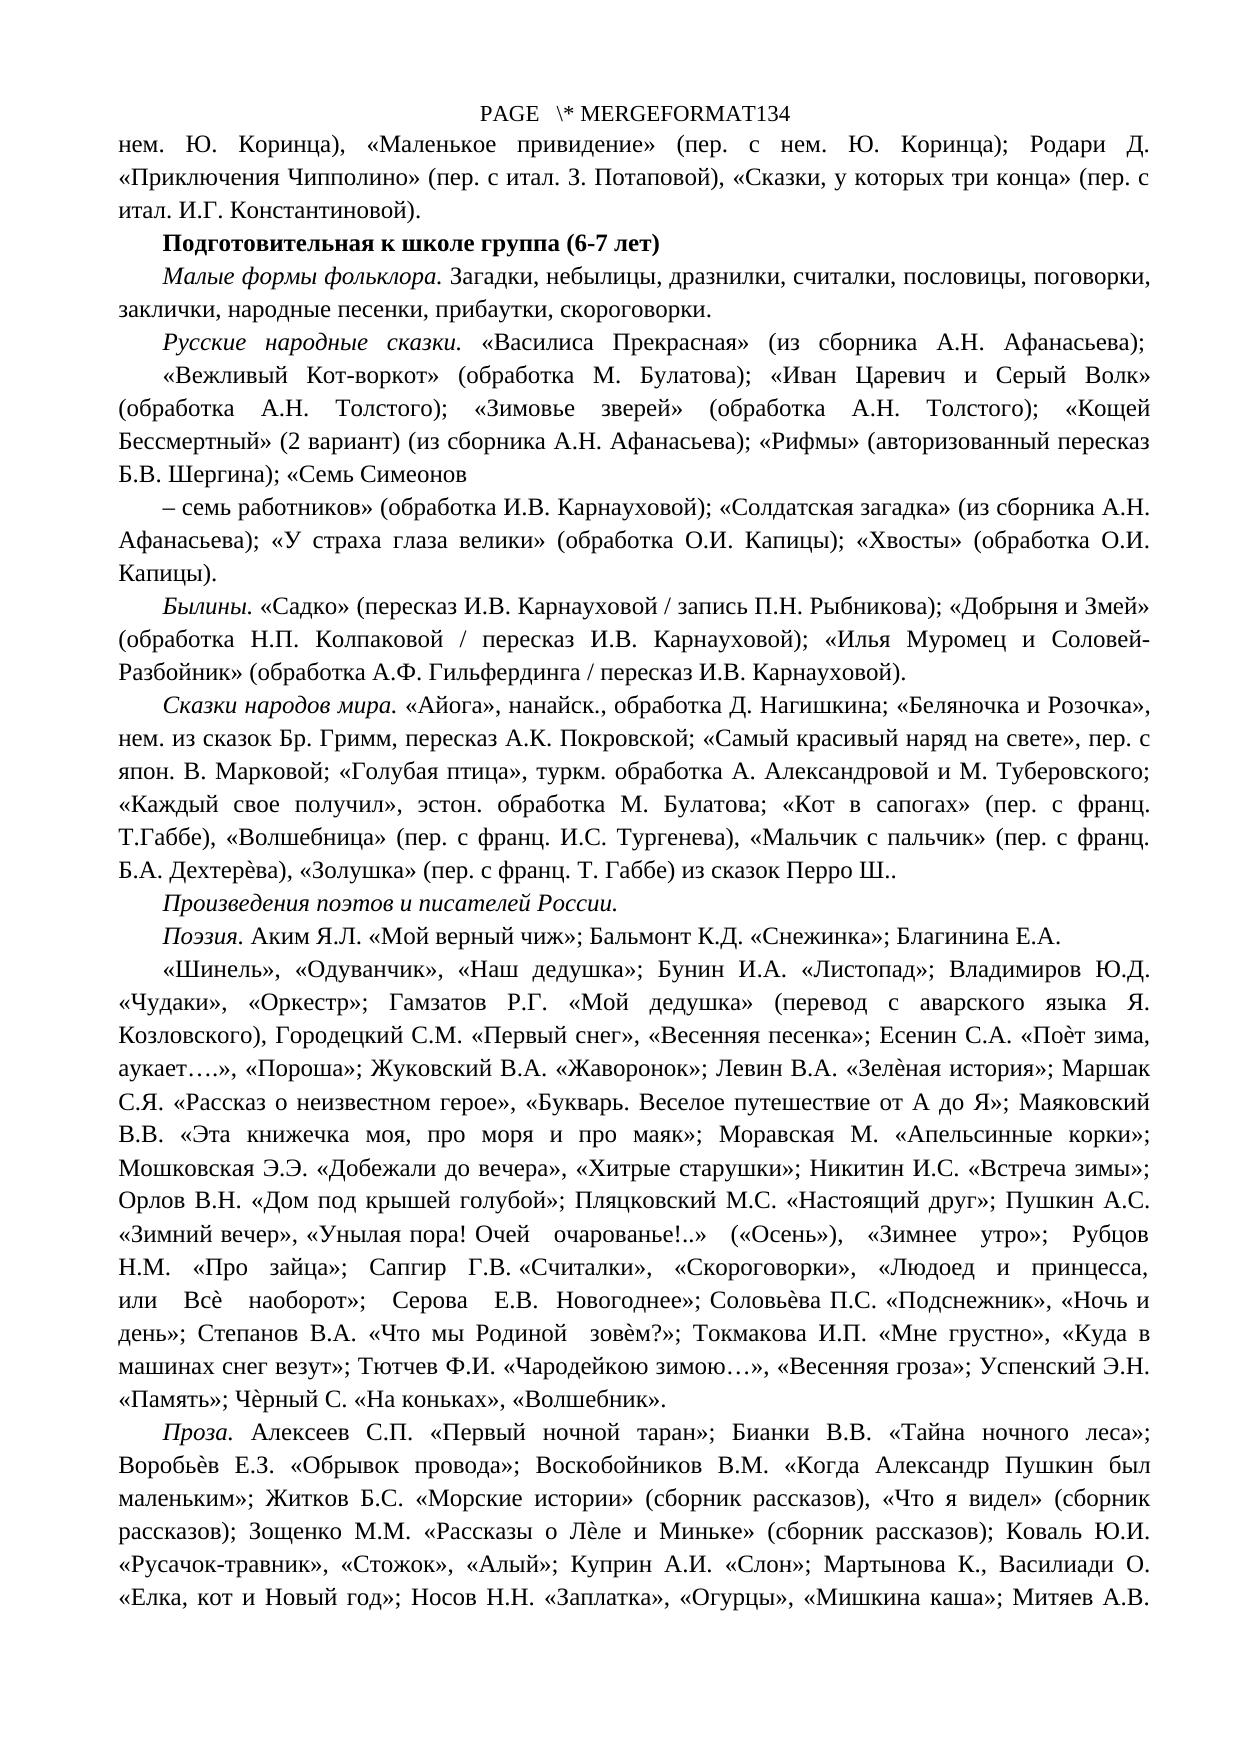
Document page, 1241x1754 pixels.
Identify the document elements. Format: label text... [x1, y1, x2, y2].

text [118, 129, 1152, 224]
text Былины. «Садко» (пересказ И.В. Карнауховой / запись П.Н. Рыбникова); «Добрыня и Змей» (обработка Н.П. Колпаковой / пересказ И.В. Карнауховой); «Илья Муромец и Соловей-Разбойник» (обработка А.Ф. Гильфердинга / пересказ И.В. Карнауховой). [118, 591, 1152, 686]
text Подготовительная к школе группа (6-7 лет) [118, 228, 1152, 257]
text «Шинель», «Одуванчик», «Наш дедушка»; Бунин И.А. «Листопад»; Владимиров Ю.Д. «Чудаки», «Оркестр»; Гамзатов Р.Г. «Мой дедушка» (перевод с аварского языка Я. Козловского), Городецкий С.М. «Первый снег», «Весенняя песенка»; Есенин С.А. «Поѐт зима, аукает….», «Пороша»; Жуковский В.А. «Жаворонок»; Левин В.А. «Зелѐная история»; Маршак С.Я. «Рассказ о неизвестном герое», «Букварь. Веселое путешествие от А до Я»; Маяковский В.В. «Эта книжечка моя, про моря и про маяк»; Моравская М. «Апельсинные корки»; Мошковская Э.Э. «Добежали до вечера», «Хитрые старушки»; Никитин И.С. «Встреча зимы»; Орлов В.Н. «Дом под крышей голубой»; Пляцковский М.С. «Настоящий друг»; Пушкин А.С. «Зимний вечер», «Унылая пора! Очей очарованье!..» («Осень»), «Зимнее утро»; Рубцов Н.М. «Про зайца»; Сапгир Г.В. «Считалки», «Скороговорки», «Людоед и принцесса, или Всѐ наоборот»; Серова Е.В. Новогоднее»; Соловьѐва П.С. «Подснежник», «Ночь и день»; Степанов В.А. «Что мы Родиной зовѐм?»; Токмакова И.П. «Мне грустно», «Куда в машинах снег везут»; Тютчев Ф.И. «Чародейкою зимою…», «Весенняя гроза»; Успенский Э.Н. «Память»; Чѐрный С. «На коньках», «Волшебник». [118, 954, 1152, 1412]
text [118, 1417, 1152, 1611]
text Русские народные сказки. «Василиса Прекрасная» (из сборника А.Н. Афанасьева); [118, 327, 1152, 356]
text Сказки народов мира. «Айога», нанайск., обработка Д. Нагишкина; «Беляночка и Розочка», нем. из сказок Бр. Гримм, пересказ А.К. Покровской; «Самый красивый наряд на свете», пер. с япон. В. Марковой; «Голубая птица», туркм. обработка А. Александровой и М. Туберовского; «Каждый свое получил», эстон. обработка М. Булатова; «Кот в сапогах» (пер. с франц. Т.Габбе), «Волшебница» (пер. с франц. И.С. Тургенева), «Мальчик с пальчик» (пер. с франц. Б.А. Дехтерѐва), «Золушка» (пер. с франц. Т. Габбе) из сказок Перро Ш.. [118, 690, 1152, 884]
text «Вежливый Кот-воркот» (обработка М. Булатова); «Иван Царевич и Серый Волк» (обработка А.Н. Толстого); «Зимовье зверей» (обработка А.Н. Толстого); «Кощей Бессмертный» (2 вариант) (из сборника А.Н. Афанасьева); «Рифмы» (авторизованный пересказ Б.В. Шергина); «Семь Симеонов [118, 360, 1152, 488]
text – семь работников» (обработка И.В. Карнауховой); «Солдатская загадка» (из сборника А.Н. Афанасьева); «У страха глаза велики» (обработка О.И. Капицы); «Хвосты» (обработка О.И. Капицы). [118, 492, 1152, 587]
text Малые формы фольклора. Загадки, небылицы, дразнилки, считалки, пословицы, поговорки, заклички, народные песенки, прибаутки, скороговорки. [118, 261, 1152, 323]
text Произведения поэтов и писателей России. [118, 888, 1152, 917]
text Поэзия. Аким Я.Л. «Мой верный чиж»; Бальмонт К.Д. «Снежинка»; Благинина Е.А. [118, 921, 1152, 950]
